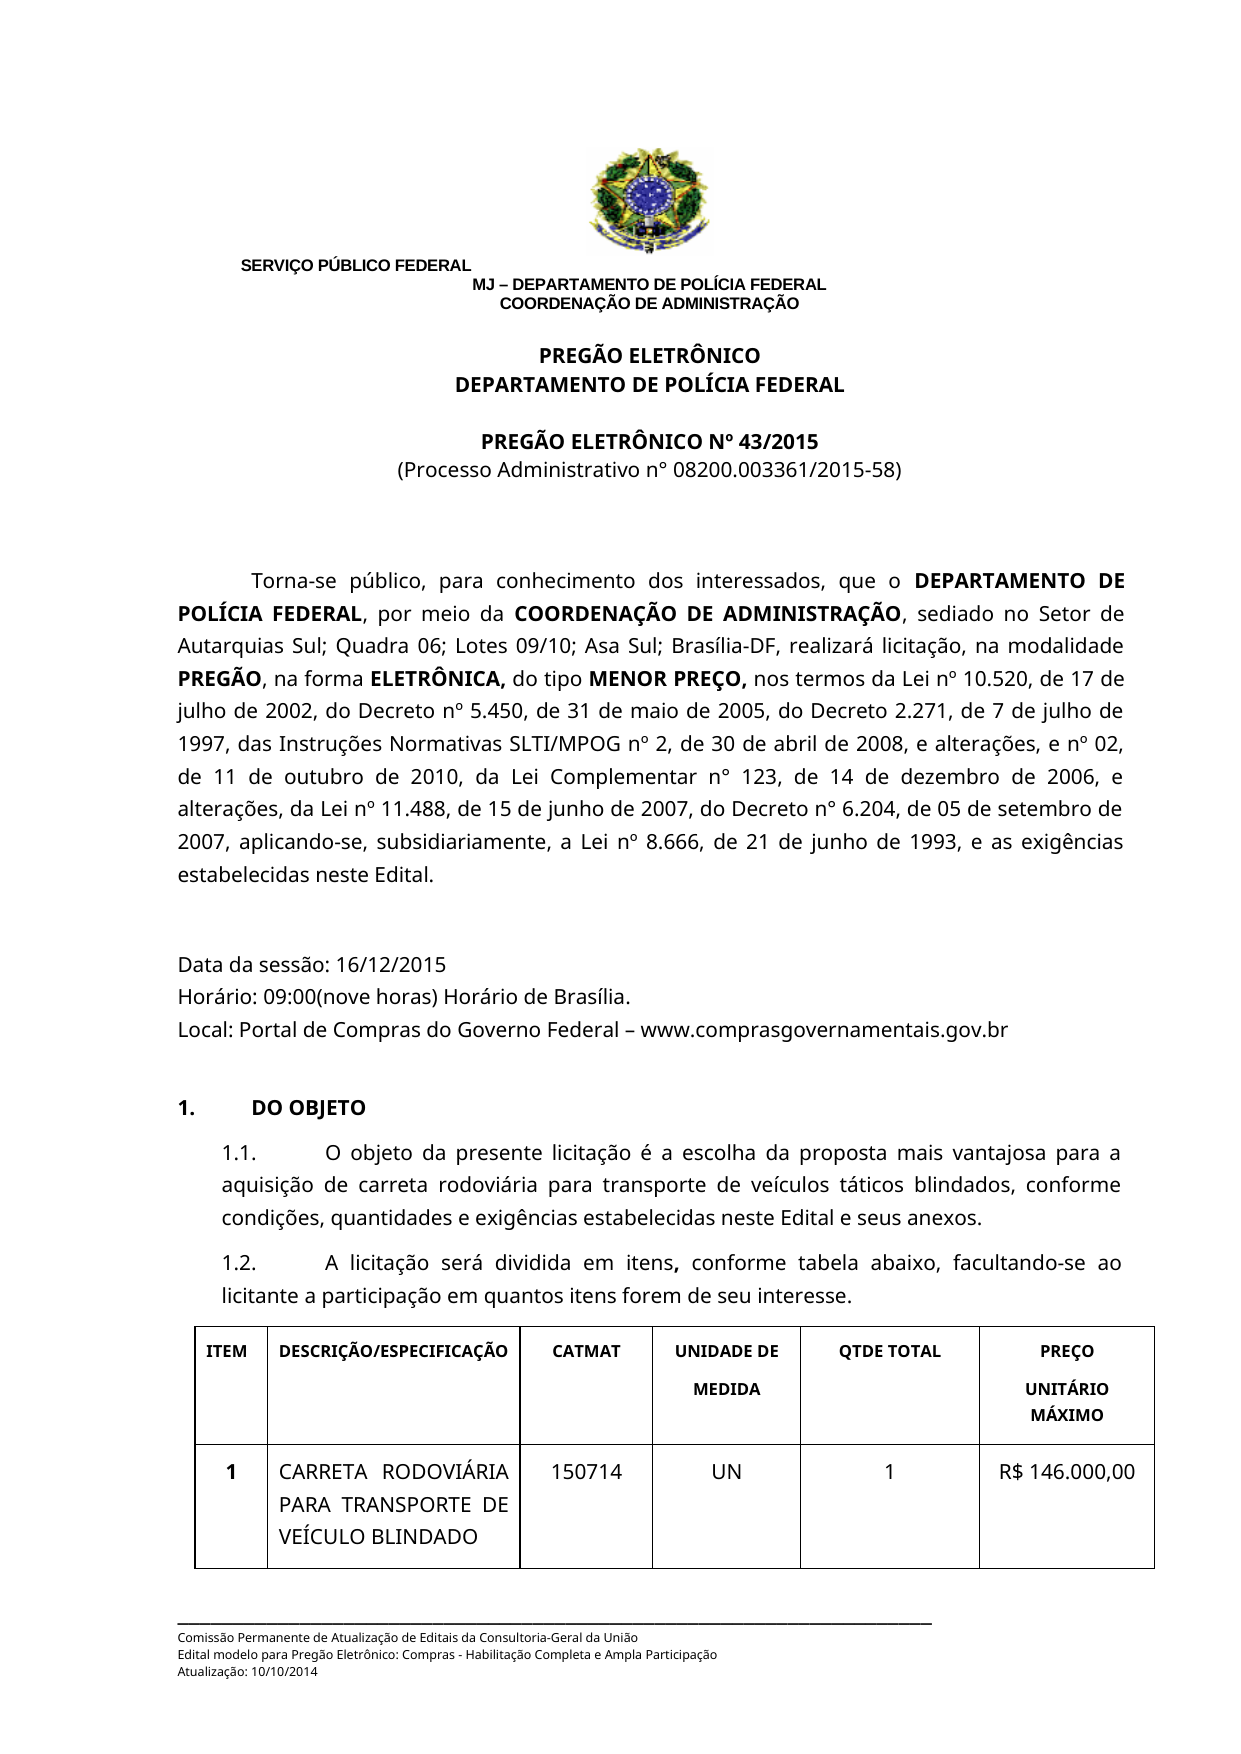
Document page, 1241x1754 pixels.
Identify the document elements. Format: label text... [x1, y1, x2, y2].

list DO OBJETO [177, 1093, 1122, 1121]
table_cell CARRETA RODOVIÁRIA PARA TRANSPORTE DE VEÍCULO BLINDADO [268, 1445, 519, 1567]
text PREGÃO ELETRÔNICO Nº 43/2015 [177, 427, 1122, 455]
table_header PREÇO UNITÁRIO MÁXIMO [980, 1327, 1154, 1443]
table_cell 150714 [521, 1445, 652, 1567]
text (Processo Administrativo n° 08200.003361/2015-58) [177, 455, 1122, 484]
table_header QTDE TOTAL [801, 1327, 979, 1443]
table_header ITEM [196, 1327, 267, 1443]
table_header UNIDADE DE MEDIDA [653, 1327, 800, 1443]
text Horário: 09:00(nove horas) Horário de Brasília. [177, 982, 1122, 1011]
text COORDENAÇÃO DE ADMINISTRAÇÃO [177, 294, 1122, 313]
table_cell UN [653, 1445, 800, 1567]
list O objeto da presente licitação é a escolha da proposta mais vantajosa para a aquisição de carreta rodoviária para transporte de veículos táticos blindados, conforme condições, quantidades e exigências estabelecidas neste Edital e seus anexos. [221, 1138, 1122, 1232]
text Local: Portal de Compras do Governo Federal – www.comprasgovernamentais.gov.br [177, 1015, 1122, 1043]
table_header CATMAT [521, 1327, 652, 1443]
text DEPARTAMENTO DE POLÍCIA FEDERAL [177, 370, 1122, 398]
table_header DESCRIÇÃO/ESPECIFICAÇÃO [268, 1327, 519, 1443]
list A licitação será dividida em itens, conforme tabela abaixo, facultando-se ao licitante a participação em quantos itens forem de seu interesse. [221, 1248, 1122, 1309]
text Torna-se público, para conhecimento dos interessados, que o DEPARTAMENTO DE POLÍCIA FEDERAL, por meio da COORDENAÇÃO DE ADMINISTRAÇÃO, sediado no Setor de Autarquias Sul; Quadra 06; Lotes 09/10; Asa Sul; Brasília-DF, realizará licitação, na modalidade PREGÃO, na forma ELETRÔNICA, do tipo MENOR PREÇO, nos termos da Lei nº 10.520, de 17 de julho de 2002, do Decreto nº 5.450, de 31 de maio de 2005, do Decreto 2.271, de 7 de julho de 1997, das Instruções Normativas SLTI/MPOG nº 2, de 30 de abril de 2008, e alterações, e nº 02, de 11 de outubro de 2010, da Lei Complementar n° 123, de 14 de dezembro de 2006, e alterações, da Lei nº 11.488, de 15 de junho de 2007, do Decreto n° 6.204, de 05 de setembro de 2007, aplicando-se, subsidiariamente, a Lei nº 8.666, de 21 de junho de 1993, e as exigências estabelecidas neste Edital. [177, 566, 1125, 888]
table_cell 1 [801, 1445, 979, 1567]
text MJ – DEPARTAMENTO DE POLÍCIA FEDERAL [177, 275, 1122, 294]
table_cell 1 [196, 1445, 267, 1567]
text PREGÃO ELETRÔNICO [177, 341, 1122, 370]
table_cell R$ 146.000,00 [980, 1445, 1154, 1567]
text Data da sessão: 16/12/2015 [177, 950, 1122, 978]
text SERVIÇO PÚBLICO FEDERAL [177, 256, 1122, 275]
